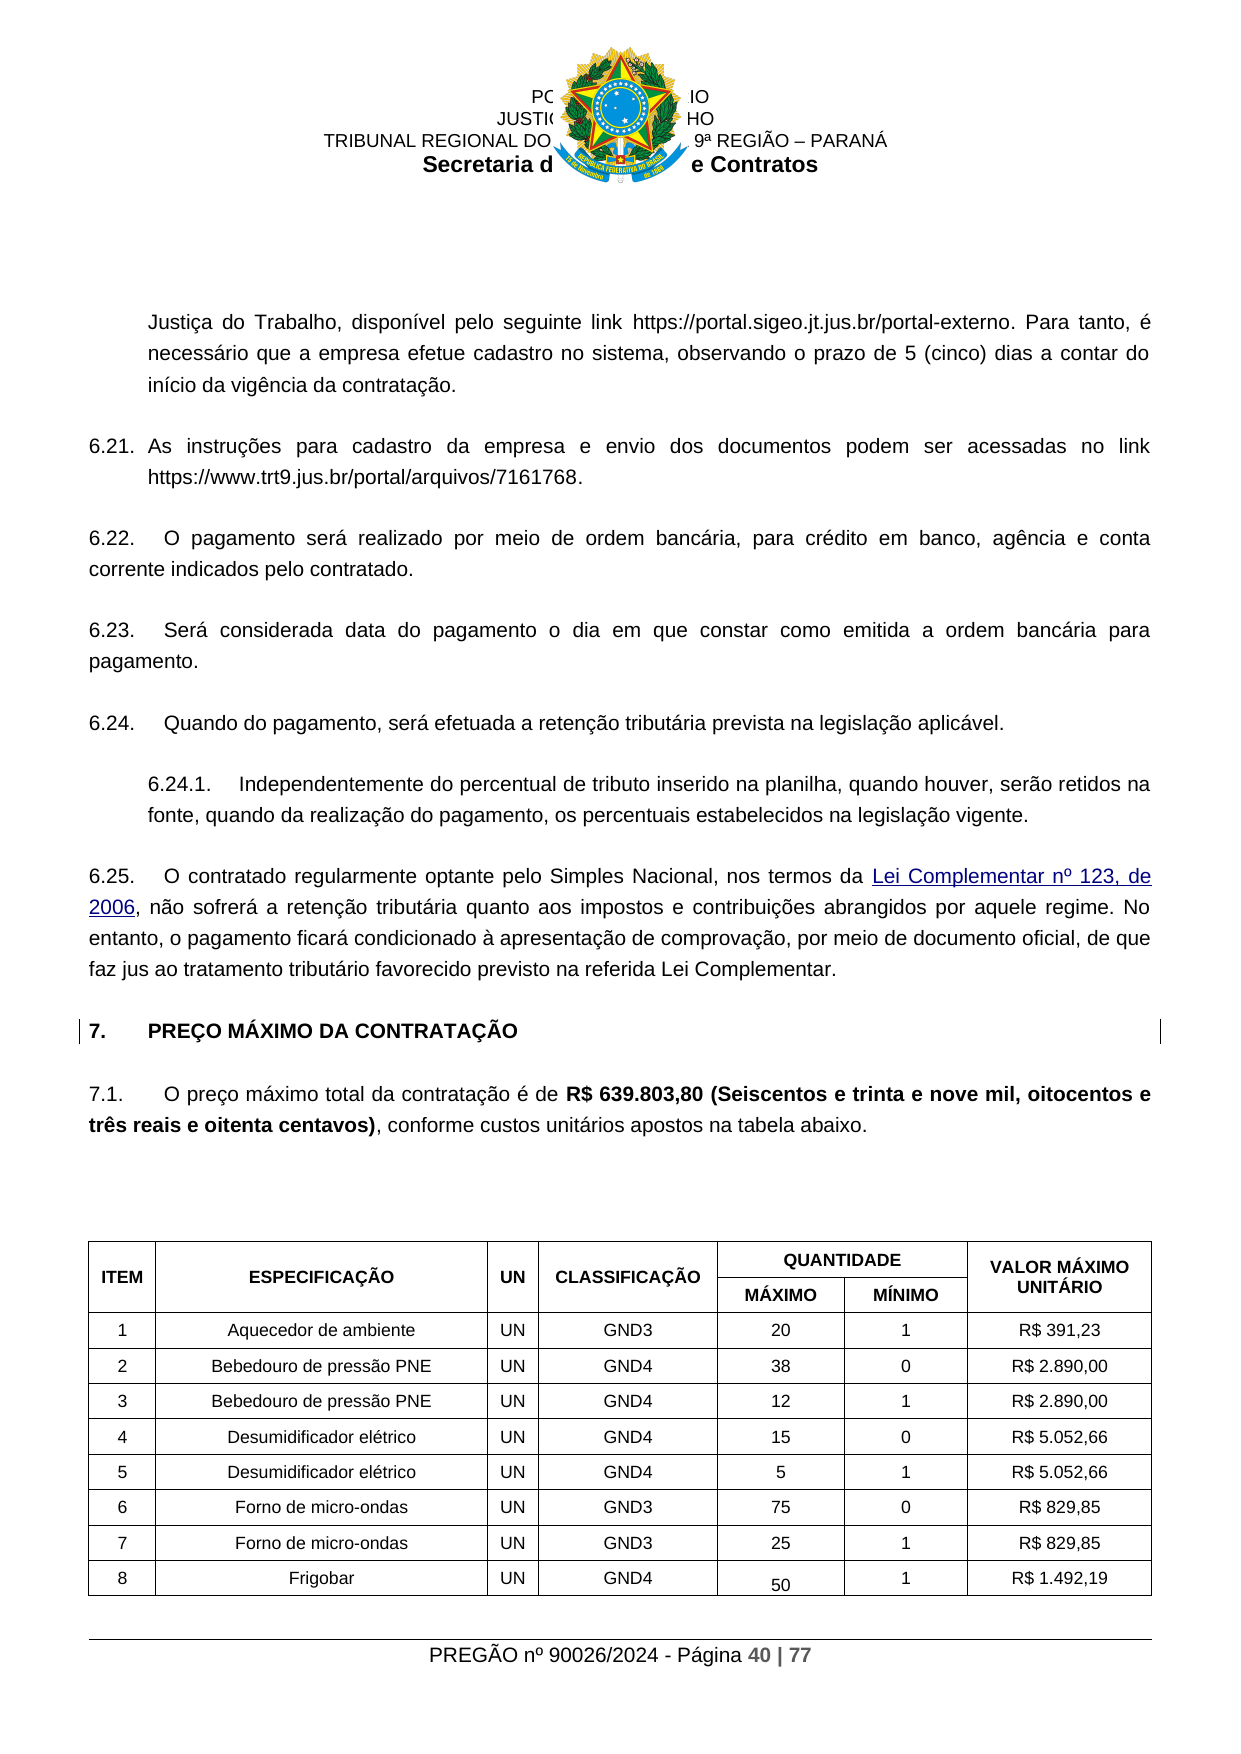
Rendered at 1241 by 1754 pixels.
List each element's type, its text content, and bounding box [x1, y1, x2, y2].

table_cell GND3 [539, 1490, 717, 1524]
table_cell 12 [718, 1384, 844, 1418]
table_cell 2 [89, 1349, 155, 1383]
table_cell 5 [718, 1455, 844, 1489]
table_cell GND4 [539, 1419, 717, 1454]
table_cell 8 [89, 1561, 155, 1595]
table_cell Desumidificador elétrico [156, 1419, 487, 1454]
table_cell 0 [845, 1490, 967, 1524]
list O preço máximo total da contratação é de R$ 639.803,80 (Seiscentos e trinta e nove mil, oitocentos e três reais e oitenta centavos), conforme custos unitários apostos na tabela abaixo. [89, 1082, 1152, 1137]
table_cell 15 [718, 1419, 844, 1454]
table_cell R$ 829,85 [968, 1490, 1151, 1524]
table_cell 3 [89, 1384, 155, 1418]
table_cell UN [488, 1561, 538, 1595]
table_header UN [488, 1242, 538, 1312]
table_cell R$ 829,85 [968, 1526, 1151, 1560]
picture [638, 149, 688, 183]
table_cell 0 [845, 1419, 967, 1454]
table_cell 75 [718, 1490, 844, 1524]
table_cell MÍNIMO [845, 1278, 967, 1312]
table_cell Bebedouro de pressão PNE [156, 1349, 487, 1383]
picture [624, 167, 636, 172]
table_cell 5 [89, 1455, 155, 1489]
table_cell 0 [845, 1349, 967, 1383]
table_cell UN [488, 1419, 538, 1454]
table_cell Bebedouro de pressão PNE [156, 1384, 487, 1418]
picture [647, 155, 662, 166]
picture [608, 174, 633, 183]
table_cell 1 [89, 1313, 155, 1347]
table_cell GND4 [539, 1455, 717, 1489]
table_cell 7 [89, 1526, 155, 1560]
table_cell R$ 2.890,00 [968, 1349, 1151, 1383]
table_header ESPECIFICAÇÃO [156, 1242, 487, 1312]
table_header QUANTIDADE [718, 1242, 967, 1277]
table_header CLASSIFICAÇÃO [539, 1242, 717, 1312]
table_cell GND4 [539, 1349, 717, 1383]
picture [655, 166, 663, 173]
table_cell UN [488, 1526, 538, 1560]
list O pagamento será realizado por meio de ordem bancária, para crédito em banco, agência e conta corrente indicados pelo contratado. [89, 526, 1152, 581]
table_cell UN [488, 1313, 538, 1347]
table_cell GND3 [539, 1526, 717, 1560]
list As instruções para cadastro da empresa e envio dos documentos podem ser acessadas no link https://www.trt9.jus.br/portal/arquivos/7161768. [89, 433, 1152, 489]
picture [596, 165, 604, 170]
table_cell R$ 5.052,66 [968, 1455, 1151, 1489]
table_cell UN [488, 1384, 538, 1418]
list Será considerada data do pagamento o dia em que constar como emitida a ordem bancária para pagamento. [89, 618, 1152, 673]
list O contratado regularmente optante pelo Simples Nacional, nos termos da Lei Complementar nº 123, de 2006, não sofrerá a retenção tributária quanto aos impostos e contribuições abrangidos por aquele regime. No entanto, o pagamento ficará condicionado à apresentação de comprovação, por meio de documento oficial, de que faz jus ao tratamento tributário favorecido previsto na referida Lei Complementar. [89, 864, 1152, 981]
table_cell UN [488, 1455, 538, 1489]
picture [553, 47, 688, 183]
table_cell 6 [89, 1490, 155, 1524]
table_cell R$ 391,23 [968, 1313, 1151, 1347]
table_cell 50 [718, 1561, 844, 1595]
table_cell 1 [845, 1526, 967, 1560]
table_cell MÁXIMO [718, 1278, 844, 1312]
table_cell R$ 5.052,66 [968, 1419, 1151, 1454]
table_cell Aquecedor de ambiente [156, 1313, 487, 1347]
table_cell GND4 [539, 1384, 717, 1418]
table_cell 1 [845, 1313, 967, 1347]
table_cell Forno de micro-ondas [156, 1490, 487, 1524]
table_cell GND4 [539, 1561, 717, 1595]
list Independentemente do percentual de tributo inserido na planilha, quando houver, serão retidos na fonte, quando da realização do pagamento, os percentuais estabelecidos na legislação vigente. [148, 772, 1152, 827]
table_cell UN [488, 1490, 538, 1524]
table_cell Desumidificador elétrico [156, 1455, 487, 1489]
table_cell 20 [718, 1313, 844, 1347]
table_cell 1 [845, 1561, 967, 1595]
table_cell 38 [718, 1349, 844, 1383]
table_cell R$ 1.492,19 [968, 1561, 1151, 1595]
table_cell 25 [718, 1526, 844, 1560]
table_cell 1 [845, 1455, 967, 1489]
table_cell Frigobar [156, 1561, 487, 1595]
table_cell GND3 [539, 1313, 717, 1347]
table_cell Forno de micro-ondas [156, 1526, 487, 1560]
table_header ITEM [89, 1242, 155, 1312]
picture [580, 155, 595, 166]
table_cell 1 [845, 1384, 967, 1418]
table_header VALOR MÁXIMO UNITÁRIO [968, 1242, 1151, 1312]
list Quando do pagamento, será efetuada a retenção tributária prevista na legislação aplicável. [89, 710, 1152, 734]
list PREÇO MÁXIMO DA CONTRATAÇÃO [79, 1018, 1160, 1044]
table_cell UN [488, 1349, 538, 1383]
table_cell 4 [89, 1419, 155, 1454]
picture [579, 166, 599, 178]
table_cell R$ 2.890,00 [968, 1384, 1151, 1418]
